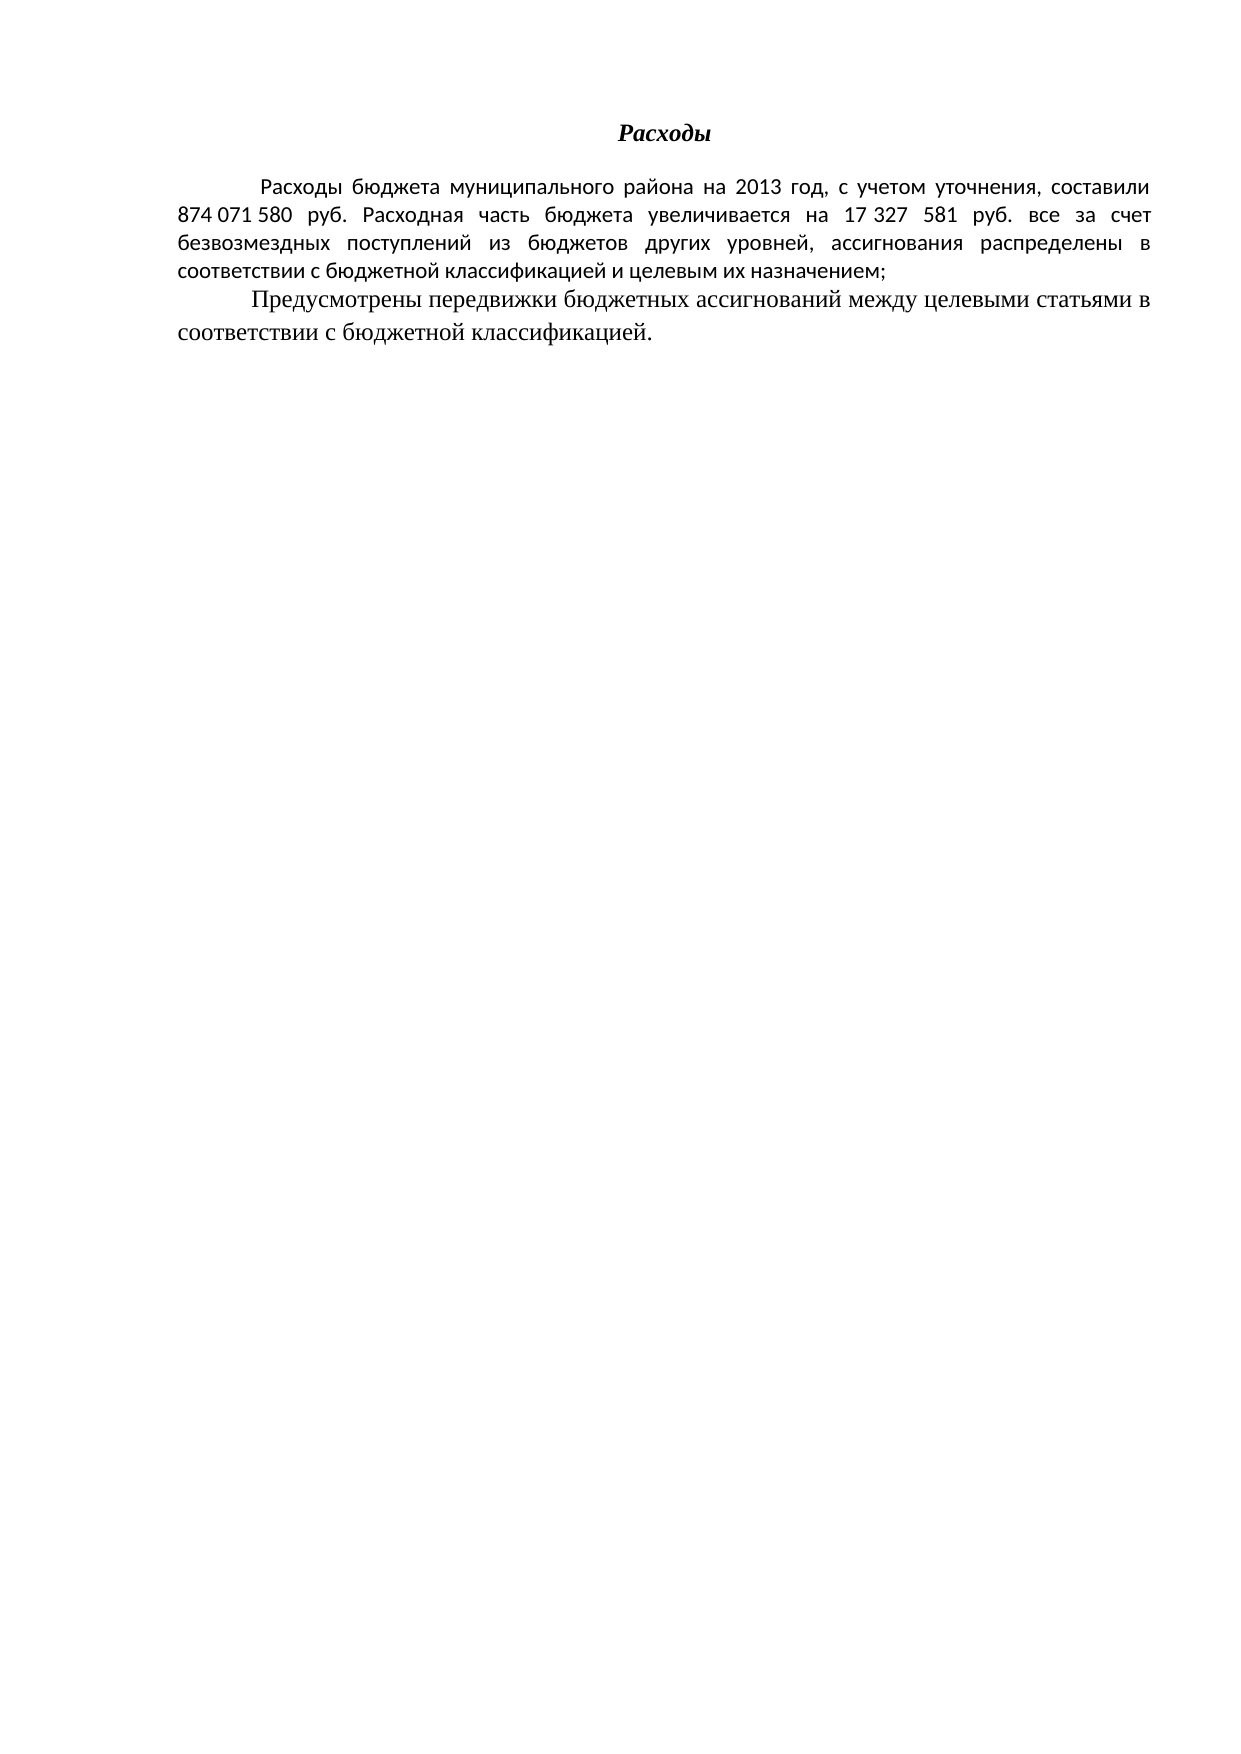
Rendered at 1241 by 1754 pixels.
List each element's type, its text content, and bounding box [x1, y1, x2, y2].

text Расходы бюджета муниципального района на 2013 год, с учетом уточнения, составили 874 071 580 руб. Расходная часть бюджета увеличивается на 17 327 581 руб. все за счет безвозмездных поступлений из бюджетов других уровней, ассигнования распределены в соответствии с бюджетной классификацией и целевым их назначением; [177, 172, 1152, 284]
text Расходы [177, 118, 1152, 147]
text Предусмотрены передвижки бюджетных ассигнований между целевыми статьями в соответствии с бюджетной классификацией. [177, 284, 1152, 346]
